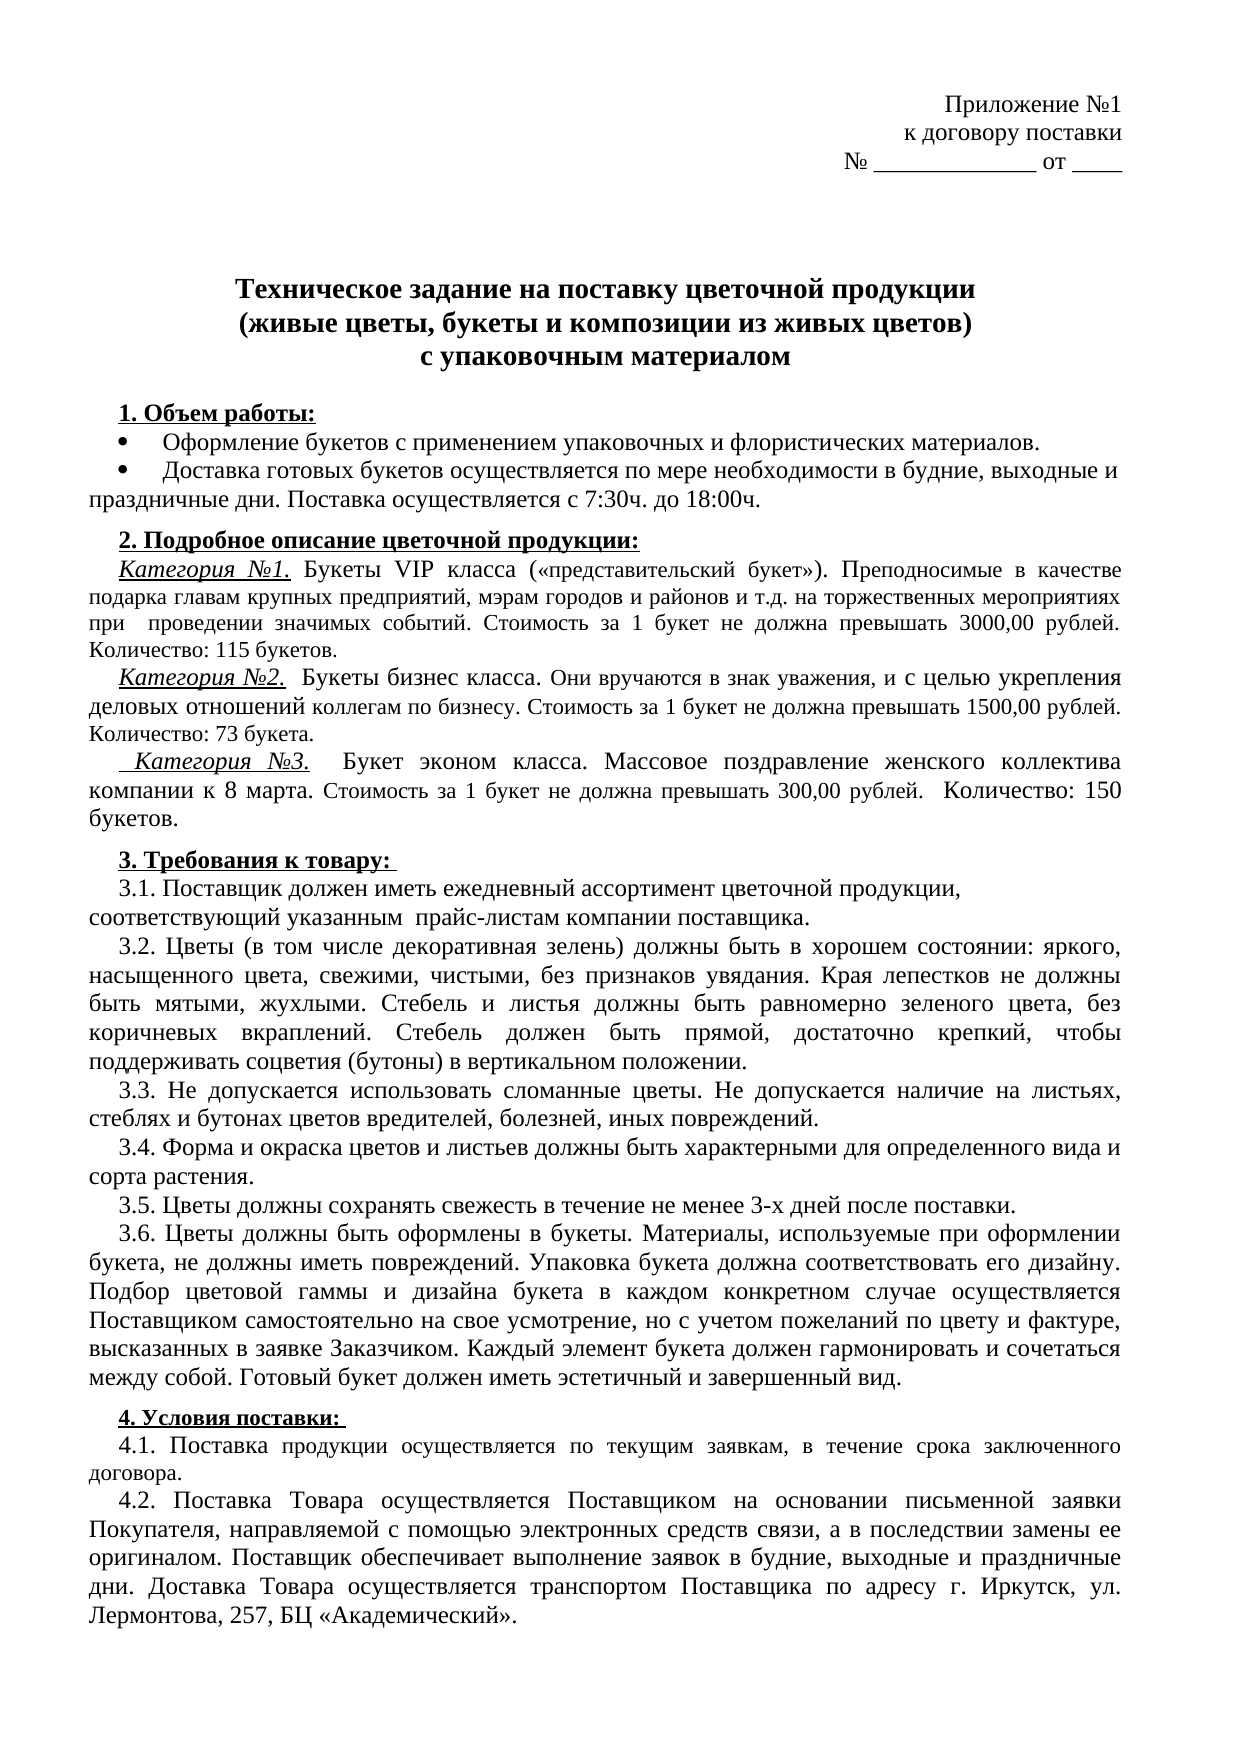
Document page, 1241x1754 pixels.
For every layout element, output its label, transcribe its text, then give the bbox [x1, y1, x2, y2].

list Оформление букетов с применением упаковочных и флористических материалов. [89, 427, 1122, 456]
text Приложение №1 [531, 89, 1122, 117]
subtitle 1. Объем работы: [89, 398, 1122, 427]
text Категория №2. Букеты бизнес класса. Они вручаются в знак уважения, и с целью укрепления деловых отношений коллегам по бизнесу. Стоимость за 1 букет не должна превышать 1500,00 рублей. Количество: 73 букета. [89, 662, 1122, 746]
subtitle 2. Подробное описание цветочной продукции: [89, 526, 1122, 554]
text 3.5. Цветы должны сохранять свежесть в течение не менее 3-х дней после поставки. [89, 1190, 1122, 1218]
text 4.2. Поставка Товара осуществляется Поставщиком на основании письменной заявки Покупателя, направляемой с помощью электронных средств связи, а в последствии замены ее оригиналом. Поставщик обеспечивает выполнение заявок в будние, выходные и праздничные дни. Доставка Товара осуществляется транспортом Поставщика по адресу г. Иркутск, ул. Лермонтова, 257, БЦ «Академический». [89, 1485, 1122, 1629]
text (живые цветы, букеты и композиции из живых цветов) [89, 305, 1122, 338]
text 3. Требования к товару: [89, 845, 1122, 873]
text 3.3. Не допускается использовать сломанные цветы. Не допускается наличие на листьях, стеблях и бутонах цветов вредителей, болезней, иных повреждений. [89, 1075, 1122, 1132]
text с упаковочным материалом [89, 338, 1122, 372]
subtitle 4. Условия поставки: [89, 1403, 1122, 1430]
text Категория №3. Букет эконом класса. Массовое поздравление женского коллектива компании к 8 марта. Стоимость за 1 букет не должна превышать 300,00 рублей. Количество: 150 букетов. [89, 746, 1122, 832]
text к договору поставки [531, 117, 1122, 146]
text 4.1. Поставка продукции осуществляется по текущим заявкам, в течение срока заключенного договора. [89, 1430, 1122, 1485]
text 3.4. Форма и окраска цветов и листьев должны быть характерными для определенного вида и сорта растения. [89, 1132, 1122, 1190]
text 3.2. Цветы (в том числе декоративная зелень) должны быть в хорошем состоянии: яркого, насыщенного цвета, свежими, чистыми, без признаков увядания. Края лепестков не должны быть мятыми, жухлыми. Стебель и листья должны быть равномерно зеленого цвета, без коричневых вкраплений. Стебель должен быть прямой, достаточно крепкий, чтобы поддерживать соцветия (бутоны) в вертикальном положении. [89, 931, 1122, 1075]
text Категория №1. Букеты VIP класса («представительский букет»). Преподносимые в качестве подарка главам крупных предприятий, мэрам городов и районов и т.д. на торжественных мероприятиях при проведении значимых событий. Стоимость за 1 букет не должна превышать 3000,00 рублей. Количество: 115 букетов. [89, 554, 1122, 662]
list Доставка готовых букетов осуществляется по мере необходимости в будние, выходные и праздничные дни. Поставка осуществляется с 7:30ч. до 18:00ч. [89, 456, 1122, 513]
text 3.1. Поставщик должен иметь ежедневный ассортимент цветочной продукции, соответствующий указанным прайс-листам компании поставщика. [89, 873, 1122, 931]
text № _____________ от ____ [531, 146, 1122, 175]
text Техническое задание на поставку цветочной продукции [89, 271, 1122, 305]
text 3.6. Цветы должны быть оформлены в букеты. Материалы, используемые при оформлении букета, не должны иметь повреждений. Упаковка букета должна соответствовать его дизайну. Подбор цветовой гаммы и дизайна букета в каждом конкретном случае осуществляется Поставщиком самостоятельно на свое усмотрение, но с учетом пожеланий по цвету и фактуре, высказанных в заявке Заказчиком. Каждый элемент букета должен гармонировать и сочетаться между собой. Готовый букет должен иметь эстетичный и завершенный вид. [89, 1218, 1122, 1391]
